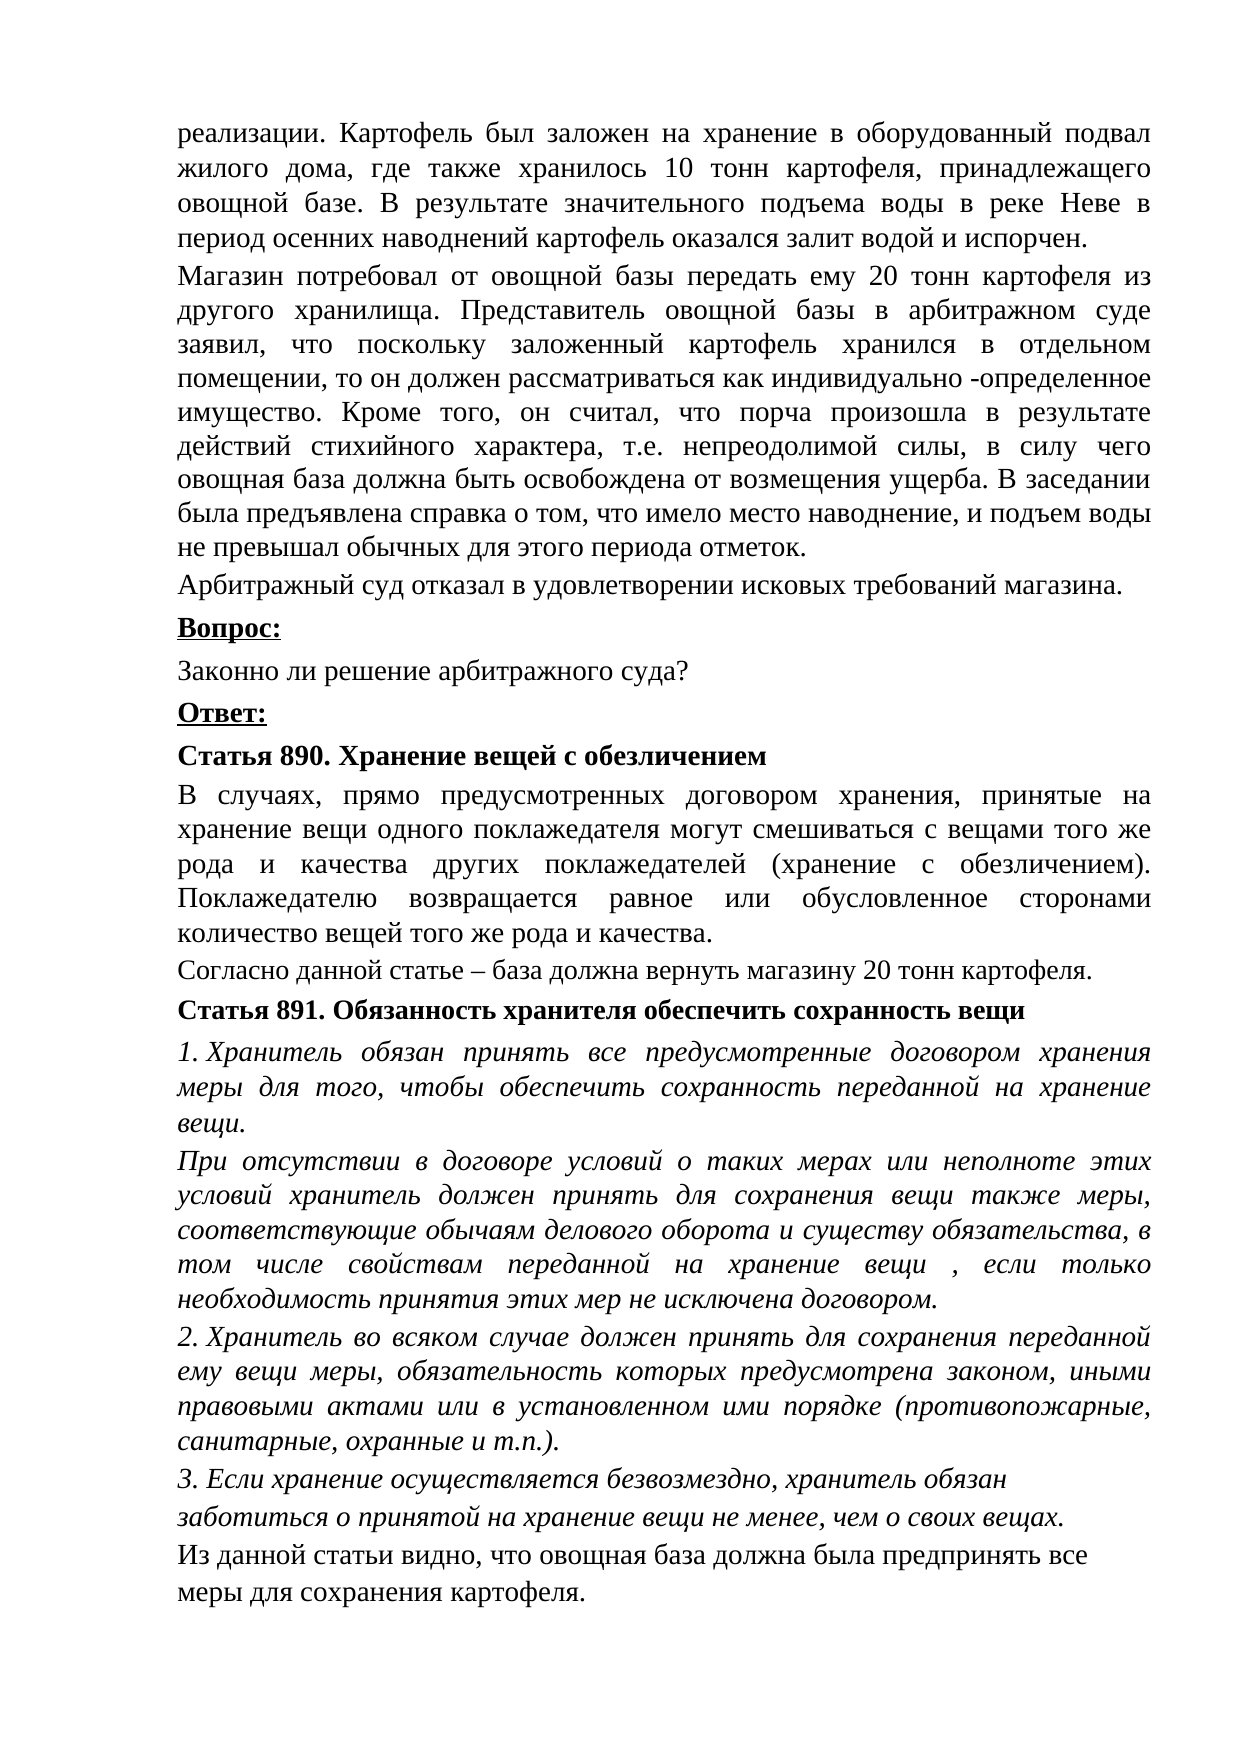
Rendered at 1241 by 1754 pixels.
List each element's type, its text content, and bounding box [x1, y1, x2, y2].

text Вопрос: [177, 610, 1152, 643]
text Магазин потребовал от овощной базы передать ему 20 тонн картофеля из другого хранилища. Представитель овощной базы в арбитражном суде заявил, что поскольку заложенный картофель хранился в отдельном помещении, то он должен рассматриваться как индивидуально -определенное имущество. Кроме того, он считал, что порча произошла в результате действий стихийного характера, т.е. непреодолимой силы, в силу чего овощная база должна быть освобождена от возмещения ущерба. В заседании была предъявлена справка о том, что имело место наводнение, и подъем воды не превышал обычных для этого периода отметок. [177, 258, 1152, 563]
text Из данной статьи видно, что овощная база должна была предпринять все меры для сохранения картофеля. [177, 1537, 1152, 1608]
text Ответ: [177, 695, 1152, 729]
list Хранитель во всяком случае должен принять для сохранения переданной ему вещи меры, обязательность которых предусмотрена законом, иными правовыми актами или в установленном ими порядке (противопожарные, санитарные, охранные и т.п.). [177, 1319, 1152, 1457]
text Арбитражный суд отказал в удовлетворении исковых требований магазина. [177, 567, 1152, 601]
text Законно ли решение арбитражного суда? [177, 653, 1152, 686]
list Если хранение осуществляется безвозмездно, хранитель обязан заботиться о принятой на хранение вещи не менее, чем о своих вещах. [177, 1461, 1152, 1532]
text При отсутствии в договоре условий о таких мерах или неполноте этих условий хранитель должен принять для сохранения вещи также меры, соответствующие обычаям делового оборота и существу обязательства, в том числе свойствам переданной на хранение вещи , если только необходимость принятия этих мер не исключена договором. [177, 1143, 1152, 1314]
text Статья 890. Хранение вещей с обезличением [177, 738, 1152, 771]
text реализации. Картофель был заложен на хранение в оборудованный подвал жилого дома, где также хранилось 10 тонн картофеля, принадлежащего овощной базе. В результате значительного подъема воды в реке Неве в период осенних наводнений картофель оказался залит водой и испорчен. [177, 116, 1152, 253]
list Хранитель обязан принять все предусмотренные договором хранения меры для того, чтобы обеспечить сохранность переданной на хранение вещи. [177, 1034, 1152, 1139]
list случаях, прямо предусмотренных договором хранения, принятые на хранение вещи одного поклажедателя могут смешиваться с вещами того же рода и качества других поклажедателей (хранение с обезличением). Поклажедателю возвращается равное или обусловленное сторонами количество вещей того же рода и качества. [177, 777, 1152, 948]
text Согласно данной статье – база должна вернуть магазину 20 тонн картофеля. Статья 891. Обязанность хранителя обеспечить сохранность вещи [177, 953, 1127, 1026]
